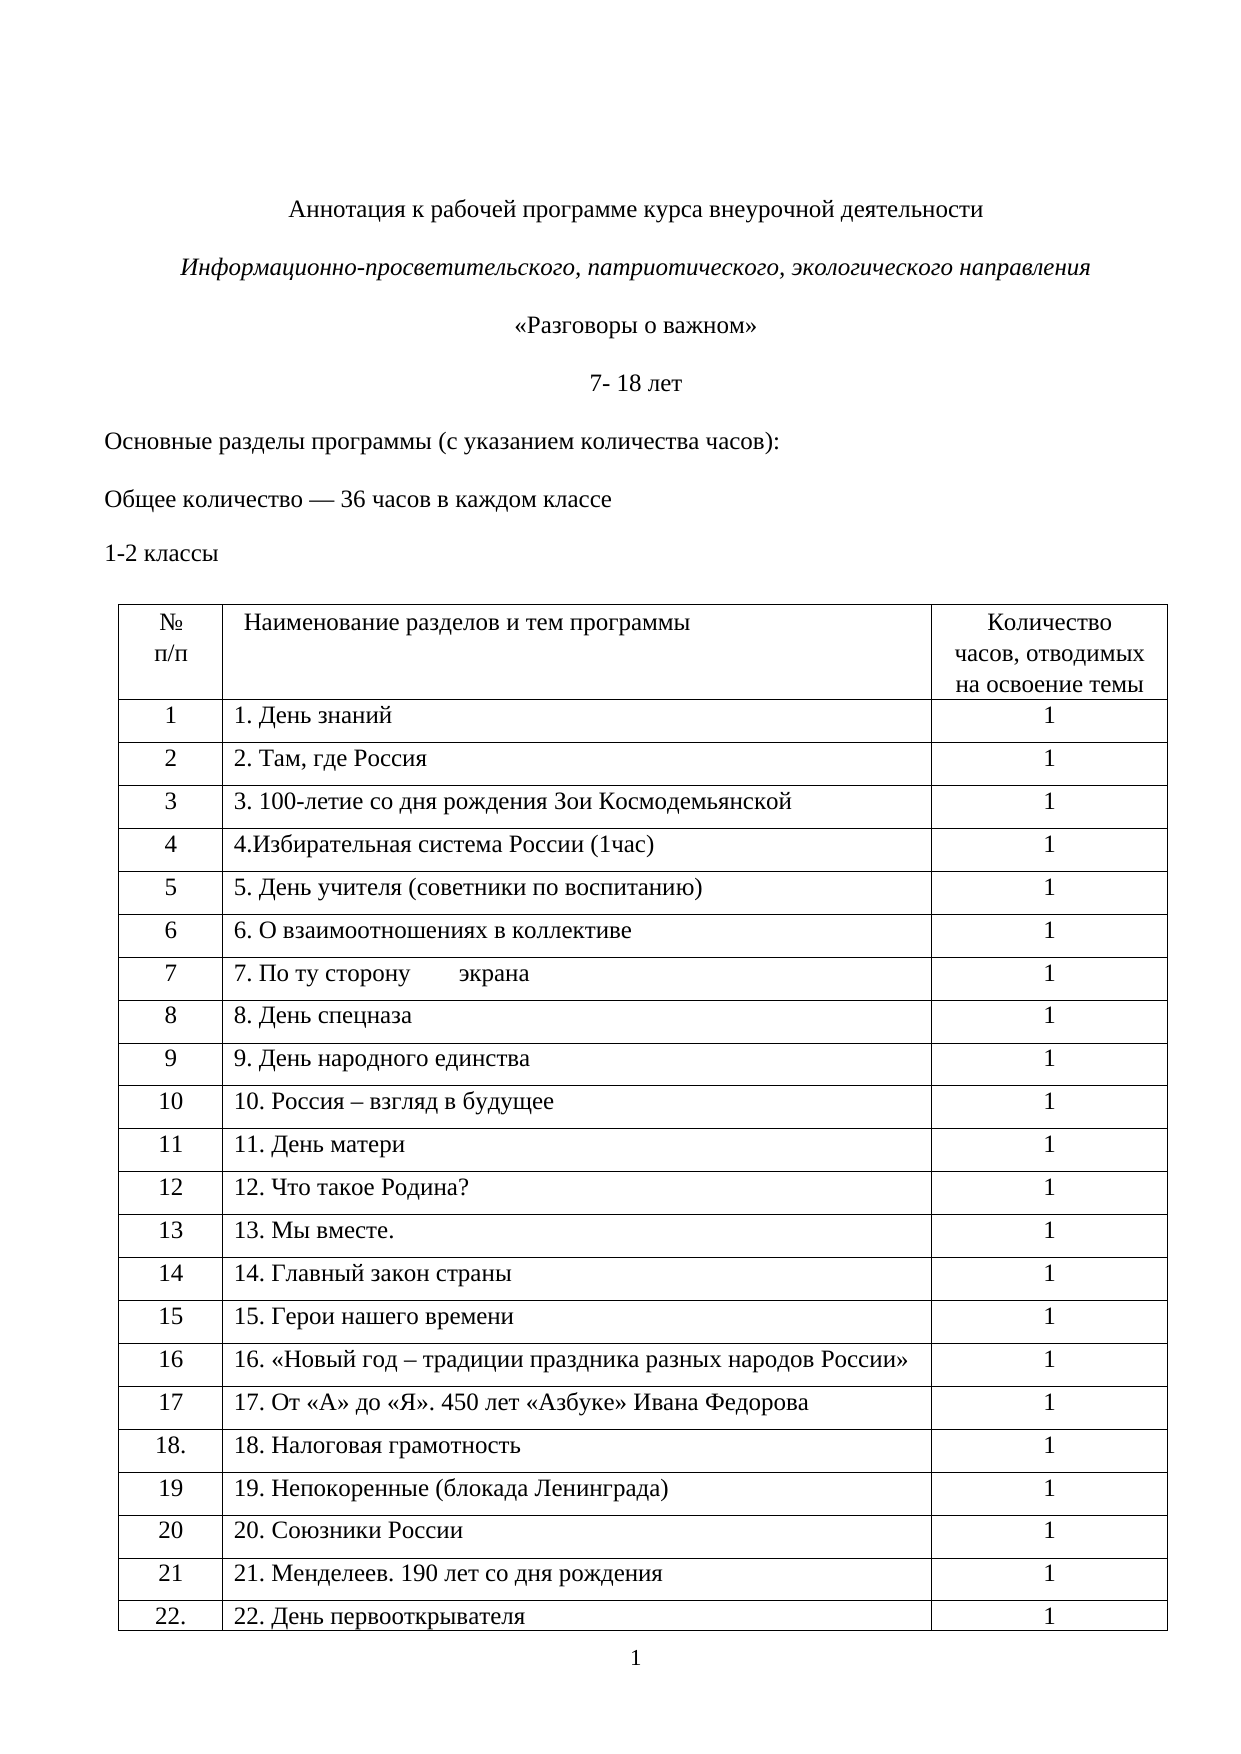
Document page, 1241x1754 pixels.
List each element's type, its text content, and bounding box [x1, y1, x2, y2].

table_cell 8 [119, 1001, 222, 1042]
table_cell 1 [932, 1258, 1167, 1300]
table_cell 6 [119, 915, 222, 957]
table_cell 16. «Новый год – традиции праздника разных народов России» [223, 1344, 931, 1386]
table_cell 15. Герои нашего времени [223, 1301, 931, 1343]
table_cell 5. День учителя (советники по воспитанию) [223, 872, 931, 914]
table_cell 5 [119, 872, 222, 914]
table_cell 1 [932, 1215, 1167, 1257]
table_cell 1 [932, 1044, 1167, 1085]
table_cell 1 [932, 1387, 1167, 1429]
table_cell 13. Мы вместе. [223, 1215, 931, 1257]
table_cell 1 [932, 1086, 1167, 1128]
table_cell 1 [932, 1430, 1167, 1472]
table_cell 1 [932, 915, 1167, 957]
table_cell 6. О взаимоотношениях в коллективе [223, 915, 931, 957]
table_cell 10 [119, 1086, 222, 1128]
table_cell 11. День матери [223, 1129, 931, 1171]
table_cell 1 [932, 958, 1167, 999]
table_cell 1 [932, 872, 1167, 914]
table_cell 4 [119, 829, 222, 871]
text 1-2 классы [104, 538, 1167, 567]
table_cell 1 [932, 1301, 1167, 1343]
table_cell 21 [119, 1559, 222, 1600]
text Основные разделы программы (с указанием количества часов): [104, 426, 1167, 455]
table_cell 1 [932, 1129, 1167, 1171]
table_cell 9. День народного единства [223, 1044, 931, 1085]
table_cell 17. От «А» до «Я». 450 лет «Азбуке» Ивана Федорова [223, 1387, 931, 1429]
table_cell 1 [932, 1601, 1167, 1630]
table_cell 1 [932, 1344, 1167, 1386]
table_cell 1 [932, 743, 1167, 785]
table_cell 1 [119, 700, 222, 742]
table_cell 1 [932, 700, 1167, 742]
table_cell 1 [932, 1559, 1167, 1600]
table_header № п/п [119, 605, 222, 699]
table_cell 1 [932, 1172, 1167, 1214]
table_cell 4.Избирательная система России (1час) [223, 829, 931, 871]
table_cell 7. По ту сторону экрана [223, 958, 931, 999]
table_cell 10. Россия – взгляд в будущее [223, 1086, 931, 1128]
table_cell 1 [932, 1473, 1167, 1514]
table_cell 14 [119, 1258, 222, 1300]
table_cell 16 [119, 1344, 222, 1386]
table_cell 22. [119, 1601, 222, 1630]
table_cell 19 [119, 1473, 222, 1514]
table_cell 21. Менделеев. 190 лет со дня рождения [223, 1559, 931, 1600]
text Аннотация к рабочей программе курса внеурочной деятельности [104, 194, 1167, 223]
table_cell 1 [932, 829, 1167, 871]
table_cell 17 [119, 1387, 222, 1429]
table_cell 20. Союзники России [223, 1516, 931, 1557]
table_header Наименование разделов и тем программы [223, 605, 931, 699]
table_cell 7 [119, 958, 222, 999]
table_cell 19. Непокоренные (блокада Ленинграда) [223, 1473, 931, 1514]
table_cell 1. День знаний [223, 700, 931, 742]
table_cell 3. 100-летие со дня рождения Зои Космодемьянской [223, 786, 931, 828]
table_cell 1 [932, 786, 1167, 828]
table_cell 3 [119, 786, 222, 828]
table_cell 9 [119, 1044, 222, 1085]
table_cell 20 [119, 1516, 222, 1557]
table_cell 1 [932, 1516, 1167, 1557]
table_cell 18. Налоговая грамотность [223, 1430, 931, 1472]
table_cell 14. Главный закон страны [223, 1258, 931, 1300]
table_header Количество часов, отводимых на освоение темы [932, 605, 1167, 699]
table_cell 2. Там, где Россия [223, 743, 931, 785]
text Информационно-просветительского, патриотического, экологического направления [104, 252, 1167, 281]
table_cell 8. День спецназа [223, 1001, 931, 1042]
table_cell 15 [119, 1301, 222, 1343]
text Общее количество — 36 часов в каждом классе [104, 484, 1167, 513]
table_cell 13 [119, 1215, 222, 1257]
table_cell 12 [119, 1172, 222, 1214]
table_cell 18. [119, 1430, 222, 1472]
table_cell 11 [119, 1129, 222, 1171]
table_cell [223, 1601, 931, 1630]
text 7- 18 лет [104, 368, 1167, 397]
table_cell 2 [119, 743, 222, 785]
table_cell 1 [932, 1001, 1167, 1042]
text «Разговоры о важном» [104, 310, 1167, 339]
table_cell 12. Что такое Родина? [223, 1172, 931, 1214]
